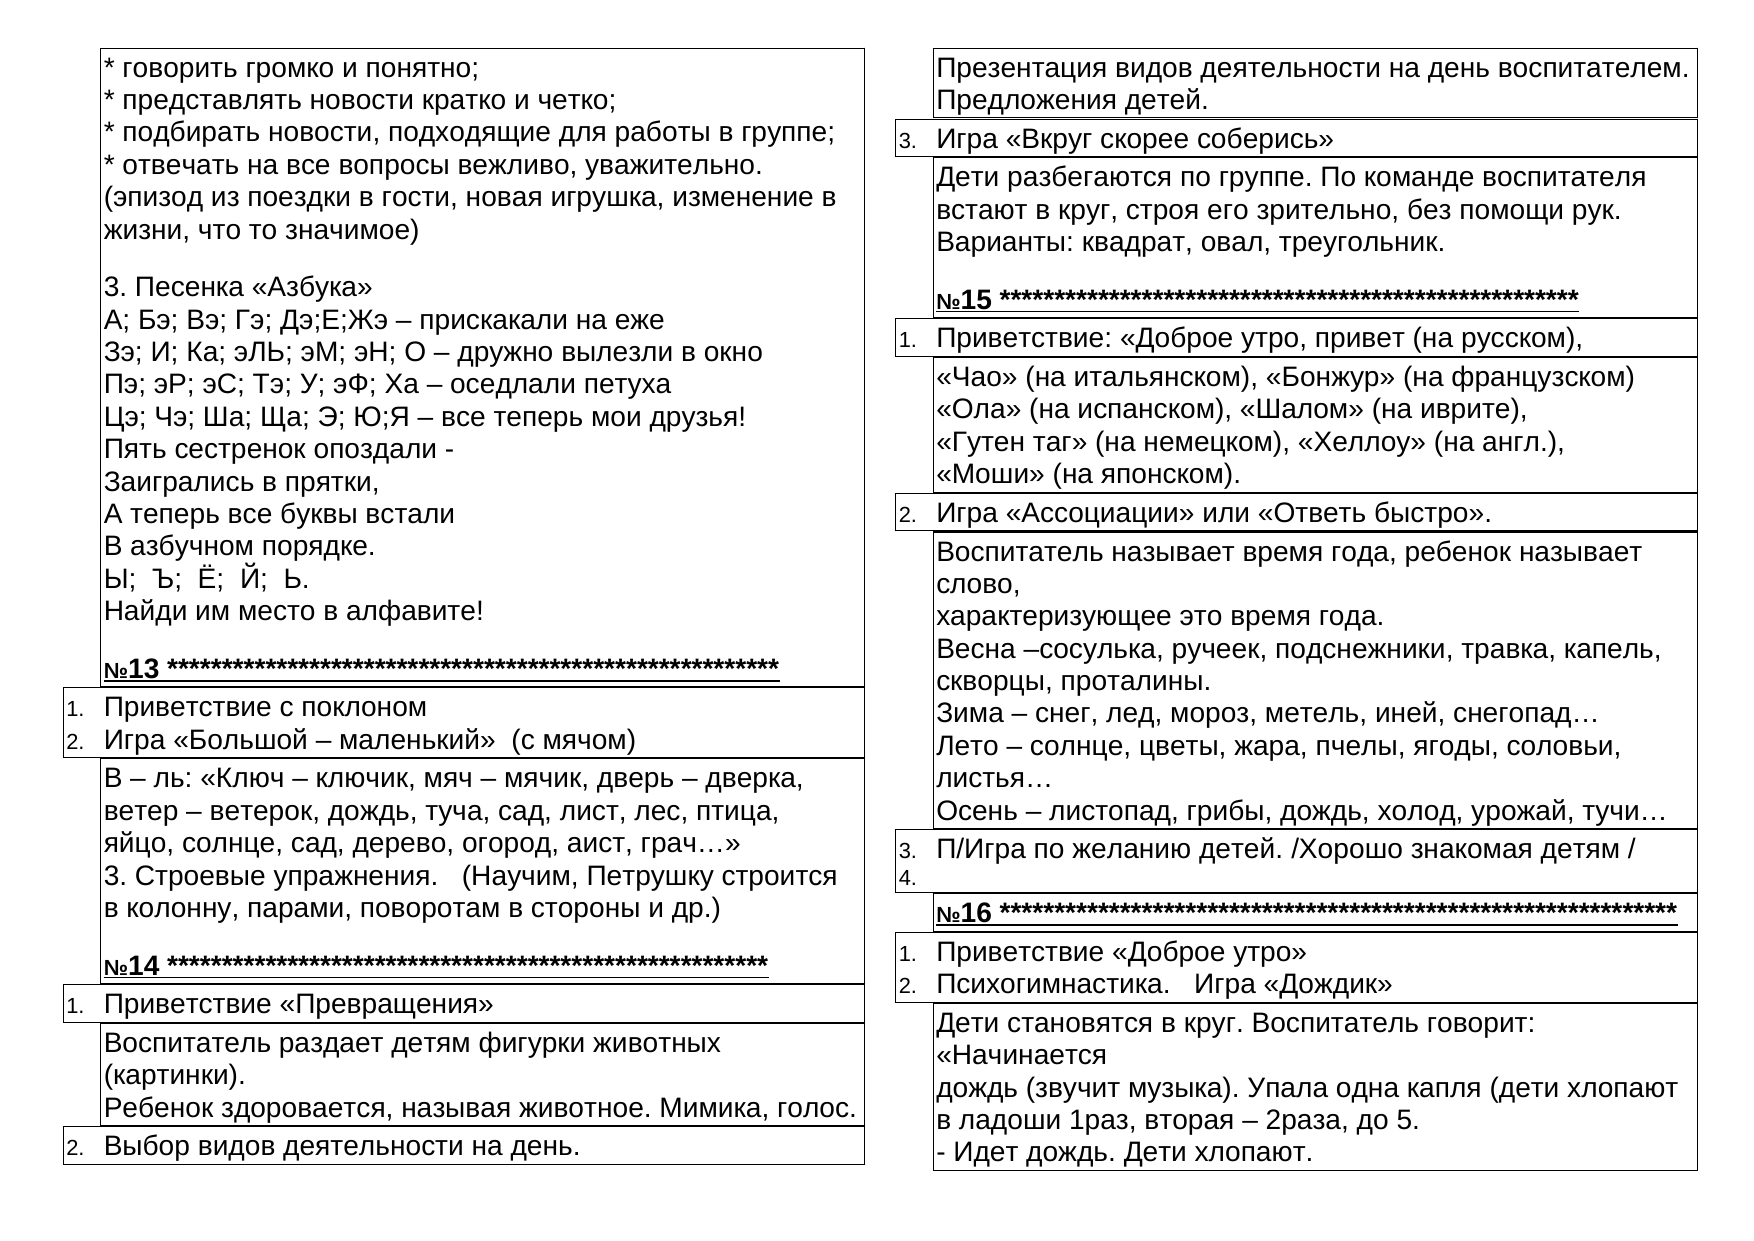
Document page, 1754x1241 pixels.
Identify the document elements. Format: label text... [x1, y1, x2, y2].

text Найди им место в алфавите! [103, 594, 862, 627]
text (эпизод из поездки в гости, новая игрушка, изменение в [103, 180, 862, 213]
list Приветствие «Превращения» [64, 985, 864, 1022]
text Презентация видов деятельности на день воспитателем. [934, 49, 1697, 80]
text Зэ; И; Ка; эЛЬ; эМ; эН; О – дружно вылезли в окно [103, 335, 862, 367]
text Варианты: квадрат, овал, треугольник. [936, 225, 1695, 257]
text №16 ************************************************************** [934, 894, 1697, 931]
text * говорить громко и понятно; [101, 49, 864, 83]
text Воспитатель раздает детям фигурки животных (картинки). [101, 1024, 864, 1088]
text жизни, что то значимое) [103, 213, 862, 245]
list Приветствие с поклоном [64, 688, 864, 720]
list Приветствие: «Доброе утро, привет (на русском), [899, 319, 1697, 356]
list Игра «Ассоциации» или «Ответь быстро». [899, 494, 1697, 530]
text Предложения детей. [934, 80, 1697, 117]
list Игра «Вкруг скорее соберись» [899, 120, 1697, 156]
text Цэ; Чэ; Ша; Ща; Э; Ю;Я – все теперь мои друзья! [103, 400, 862, 432]
list Игра «Большой – маленький» (с мячом) [64, 720, 864, 757]
text Весна –сосулька, ручеек, подснежники, травка, капель, скворцы, проталины. [936, 632, 1695, 696]
text Зима – снег, лед, мороз, метель, иней, снегопад… [936, 696, 1695, 729]
text А теперь все буквы встали [103, 497, 862, 529]
text Воспитатель называет время года, ребенок называет слово, [934, 533, 1697, 599]
text Дети становятся в круг. Воспитатель говорит: «Начинается [934, 1004, 1697, 1071]
text ветер – ветерок, дождь, туча, сад, лист, лес, птица, [103, 794, 862, 826]
text встают в круг, строя его зрительно, без помощи рук. [936, 193, 1695, 225]
list Психогимнастика. Игра «Дождик» [899, 964, 1697, 1002]
text А; Бэ; Вэ; Гэ; Дэ;Е;Жэ – прискакали на еже [103, 303, 862, 335]
text В азбучном порядке. [103, 529, 862, 562]
text №15 ***************************************************** [934, 279, 1697, 317]
text Ы; Ъ; Ё; Й; Ь. [103, 562, 862, 594]
text Пэ; эР; эС; Тэ; У; эФ; Ха – оседлали петуха [103, 367, 862, 400]
text * подбирать новости, подходящие для работы в группе; [103, 115, 862, 148]
text «Моши» (на японском). [934, 454, 1697, 492]
text характеризующее это время года. [936, 599, 1695, 632]
text дождь (звучит музыка). Упала одна капля (дети хлопают в ладоши 1раз, вторая – 2раза, до 5. [936, 1071, 1695, 1132]
text В – ль: «Ключ – ключик, мяч – мячик, дверь – дверка, [101, 759, 864, 794]
text Осень – листопад, грибы, дождь, холод, урожай, тучи… [934, 791, 1697, 828]
list Приветствие «Доброе утро» [899, 933, 1697, 964]
text 3. Строевые упражнения. (Научим, Петрушку строится в колонну, парами, поворотам в стороны и др.) [103, 859, 862, 923]
text - Идет дождь. Дети хлопают. [934, 1132, 1697, 1170]
text * отвечать на все вопросы вежливо, уважительно. [103, 148, 862, 180]
text Дети разбегаются по группе. По команде воспитателя [934, 158, 1697, 193]
text 3. Песенка «Азбука» [103, 270, 862, 303]
text №14 ******************************************************* [101, 946, 864, 983]
text «Гутен таг» (на немецком), «Хеллоу» (на англ.), [936, 425, 1695, 454]
text Пять сестренок опоздали - [103, 432, 862, 464]
text №13 ******************************************************** [101, 649, 864, 686]
text Ребенок здоровается, называя животное. Мимика, голос. [101, 1088, 864, 1125]
text * представлять новости кратко и четко; [103, 83, 862, 115]
text Лето – солнце, цветы, жара, пчелы, ягоды, соловьи, листья… [936, 729, 1695, 791]
text «Ола» (на испанском), «Шалом» (на иврите), [936, 392, 1695, 425]
text яйцо, солнце, сад, дерево, огород, аист, грач…» [103, 826, 862, 859]
list П/Игра по желанию детей. /Хорошо знакомая детям / [899, 830, 1697, 862]
list Выбор видов деятельности на день. [64, 1127, 864, 1164]
text Заигрались в прятки, [103, 464, 862, 497]
text «Чао» (на итальянском), «Бонжур» (на французском) [934, 358, 1697, 392]
